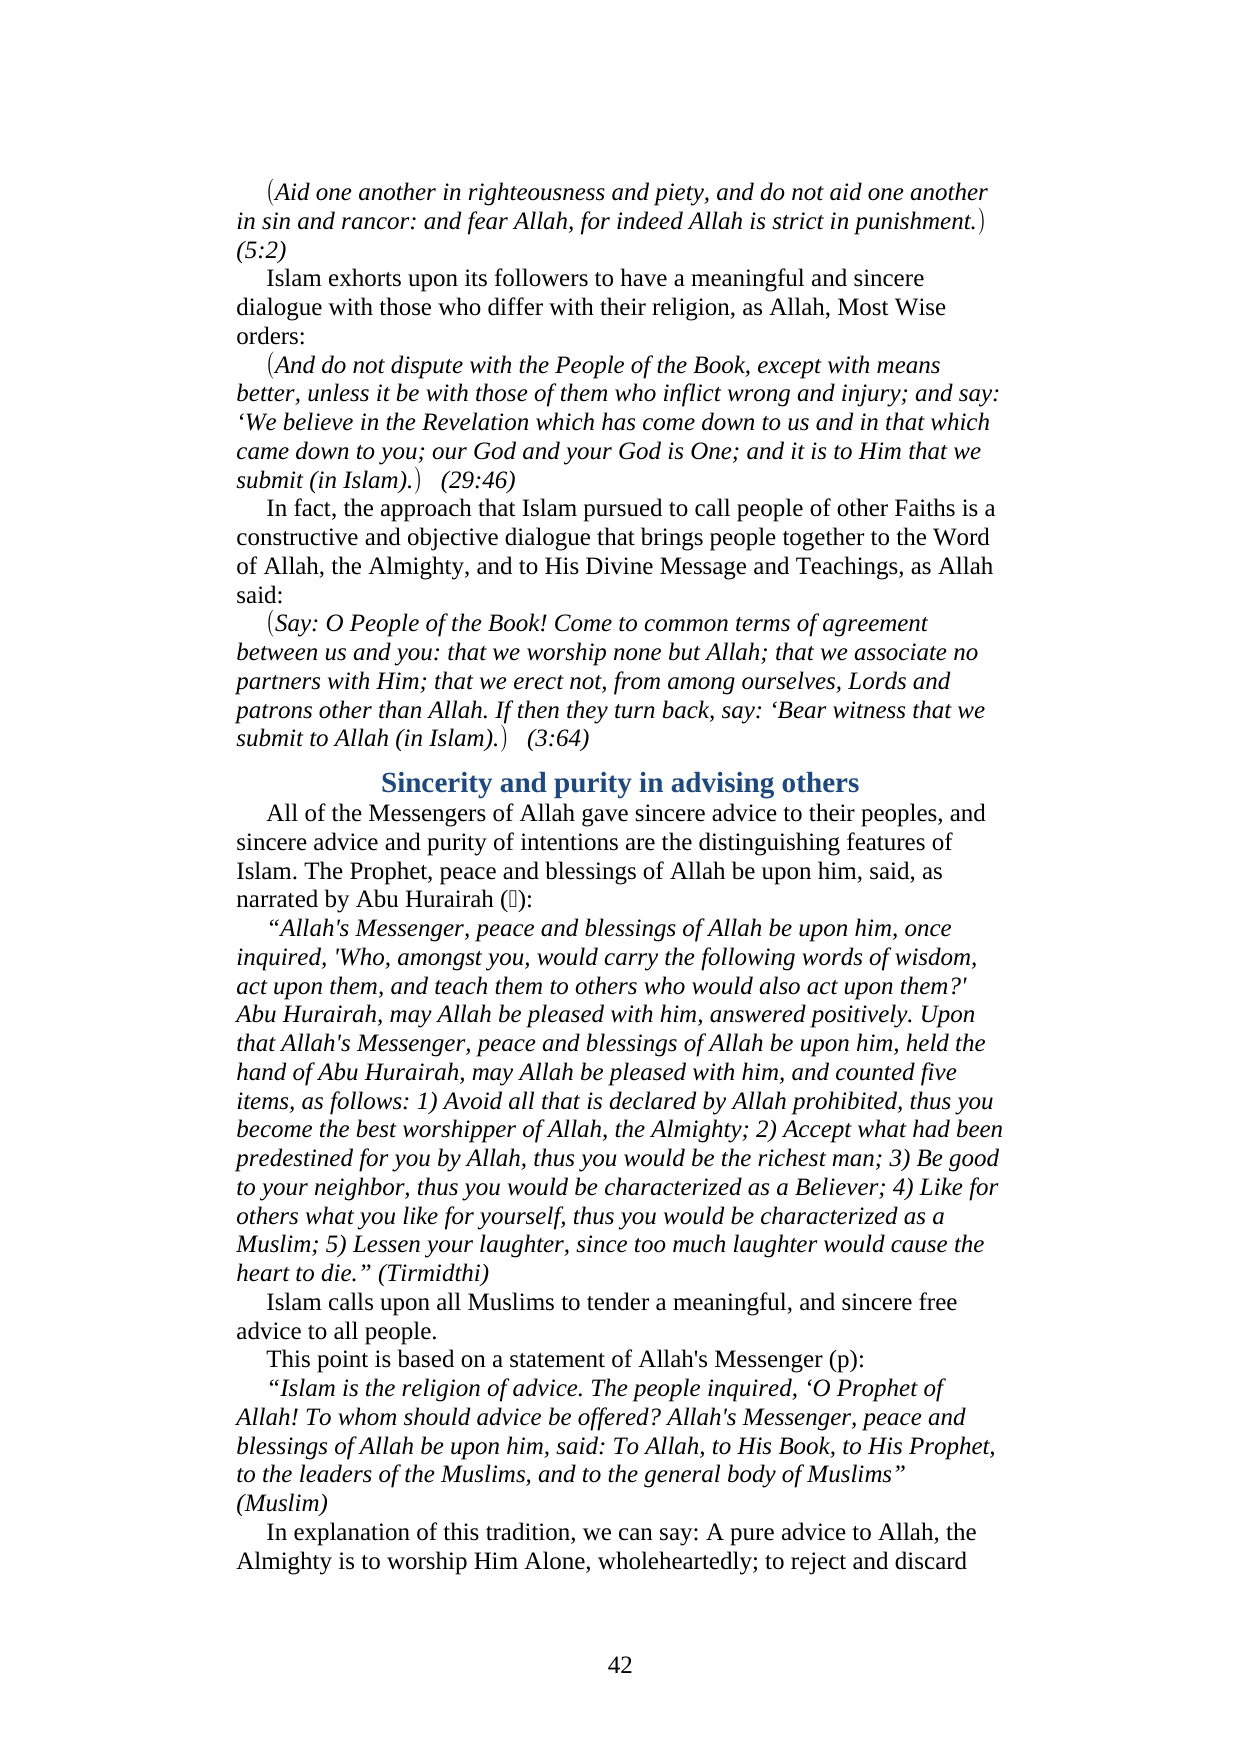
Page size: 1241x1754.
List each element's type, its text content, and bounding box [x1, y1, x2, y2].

text “Allah's Messenger, peace and blessings of Allah be upon him, once inquired, 'Who, amongst you, would carry the following words of wisdom, act upon them, and teach them to others who would also act upon them?' Abu Hurairah, may Allah be pleased with him, answered positively. Upon that Allah's Messenger, peace and blessings of Allah be upon him, held the hand of Abu Hurairah, may Allah be pleased with him, and counted five items, as follows: 1) Avoid all that is declared by Allah prohibited, thus you become the best worshipper of Allah, the Almighty; 2) Accept what had been predestined for you by Allah, thus you would be the richest man; 3) Be good to your neighbor, thus you would be characterized as a Believer; 4) Like for others what you like for yourself, thus you would be characterized as a Muslim; 5) Lessen your laughter, since too much laughter would cause the heart to die.” (Tirmidthi) [236, 913, 1004, 1287]
text In fact, the approach that Islam pursued to call people of other Faiths is a constructive and objective dialogue that brings people together to the Word of Allah, the Almighty, and to His Divine Message and Teachings, as Allah said: [236, 493, 1004, 608]
text Islam exhorts upon its followers to have a meaningful and sincere dialogue with those who differ with their religion, as Allah, Most Wise orders: [236, 263, 1004, 350]
text Aid one another in righteousness and piety, and do not aid one another in sin and rancor: and fear Allah, for indeed Allah is strict in punishment. (5:2) [236, 177, 1004, 263]
text Islam calls upon all Muslims to tender a meaningful, and sincere free advice to all people. [236, 1287, 1004, 1344]
text Say: O People of the Book! Come to common terms of agreement between us and you: that we worship none but Allah; that we associate no partners with Him; that we erect not, from among ourselves, Lords and patrons other than Allah. If then they turn back, say: ‘Bear witness that we submit to Allah (in Islam). (3:64) [236, 608, 1004, 752]
text All of the Messengers of Allah gave sincere advice to their peoples, and sincere advice and purity of intentions are the distinguishing features of Islam. The Prophet, peace and blessings of Allah be upon him, said, as narrated by Abu Hurairah (): [236, 798, 1004, 913]
text And do not dispute with the People of the Book, except with means better, unless it be with those of them who inflict wrong and injury; and say: ‘We believe in the Revelation which has come down to us and in that which came down to you; our God and your God is One; and it is to Him that we submit (in Islam). (29:46) [236, 350, 1004, 493]
text “Islam is the religion of advice. The people inquired, ‘O Prophet of Allah! To whom should advice be offered? Allah's Messenger, peace and blessings of Allah be upon him, said: To Allah, to His Book, to His Prophet, to the leaders of the Muslims, and to the general body of Muslims” (Muslim) [236, 1373, 1004, 1517]
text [236, 1517, 1004, 1574]
subtitle Sincerity and purity in advising others [236, 765, 1004, 798]
text This point is based on a statement of Allah's Messenger (p): [236, 1344, 1004, 1373]
